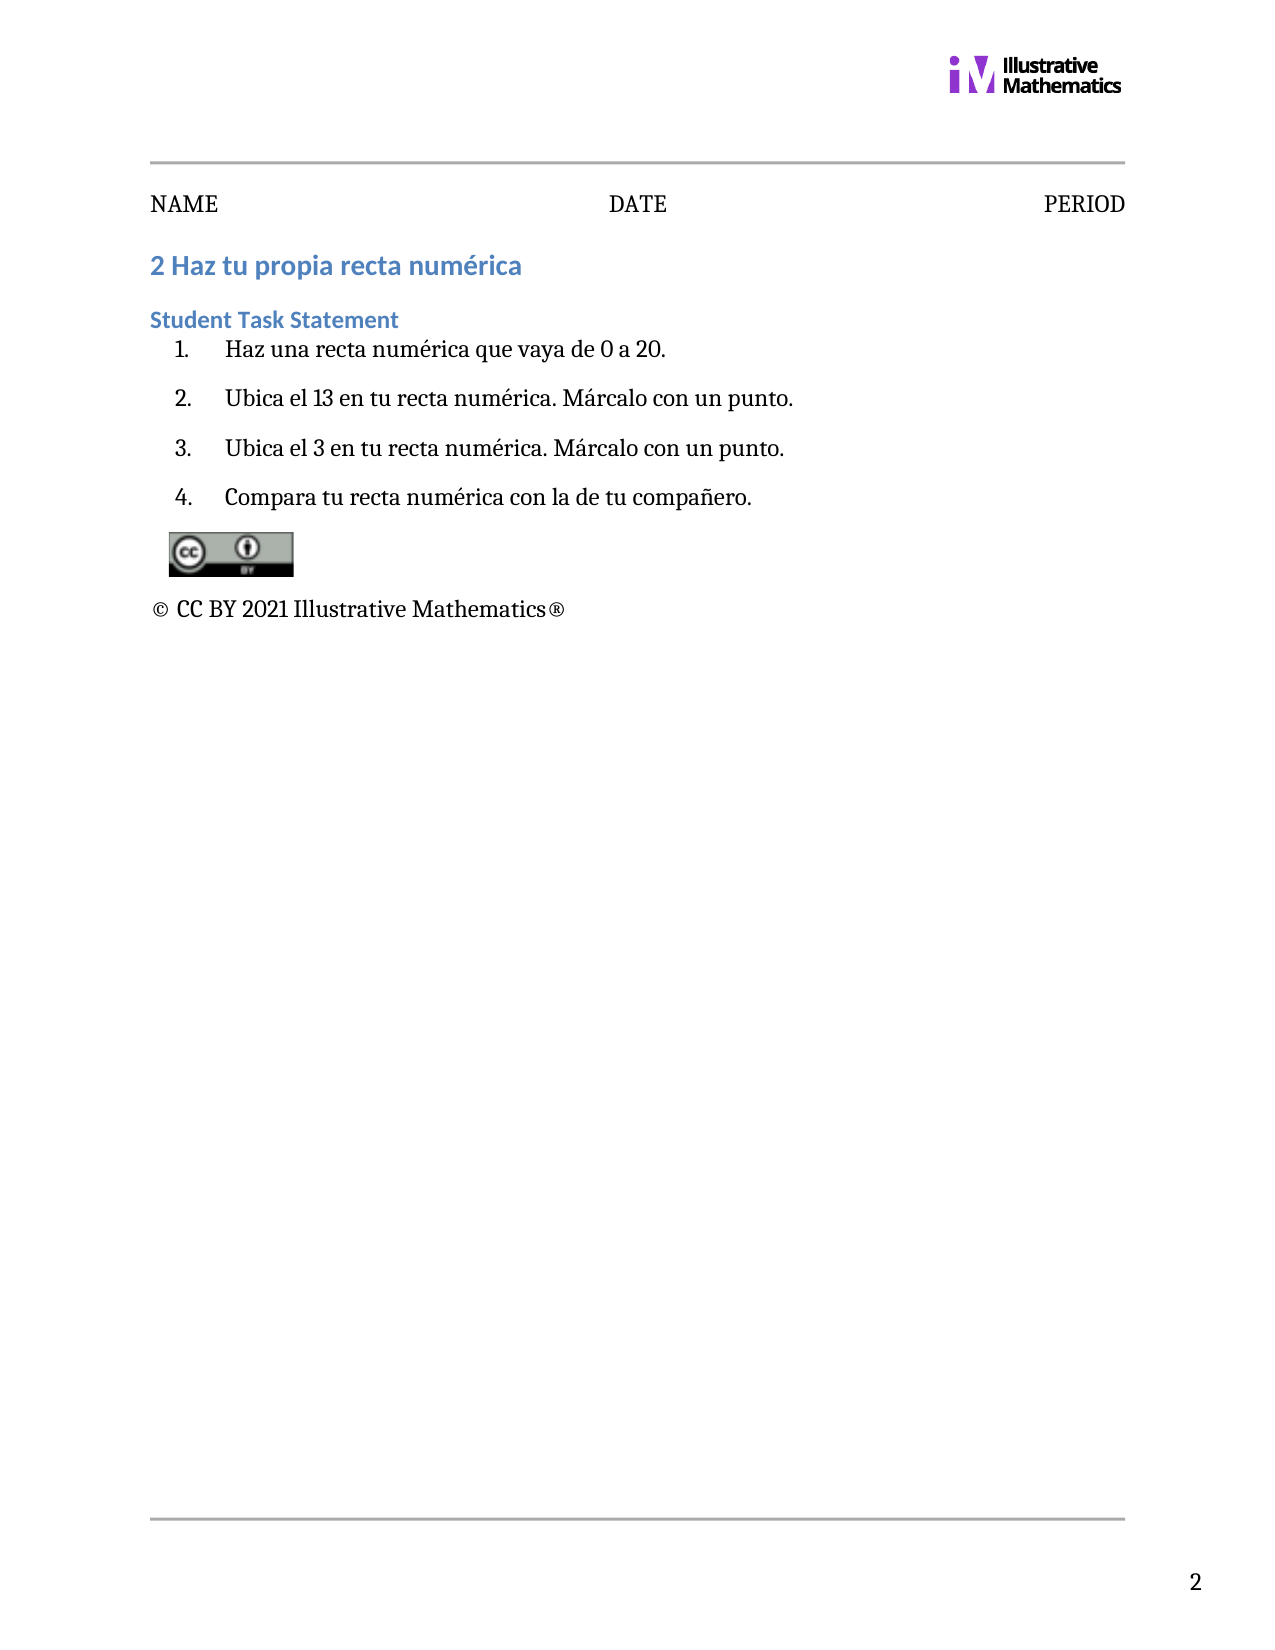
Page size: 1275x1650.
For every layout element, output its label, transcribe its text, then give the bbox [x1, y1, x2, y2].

list Compara tu recta numérica con la de tu compañero. [175, 483, 1125, 512]
text © CC BY 2021 Illustrative Mathematics® [150, 595, 1125, 624]
list Ubica el 3 en tu recta numérica. Márcalo con un punto. [175, 434, 1125, 462]
picture [949, 55, 1121, 93]
list Ubica el 13 en tu recta numérica. Márcalo con un punto. [175, 384, 1125, 413]
subtitle Student Task Statement [150, 304, 1125, 334]
subtitle 2 Haz tu propia recta numérica [150, 247, 1125, 283]
list Haz una recta numérica que vaya de 0 a 20. [175, 334, 1125, 363]
picture [168, 532, 294, 577]
